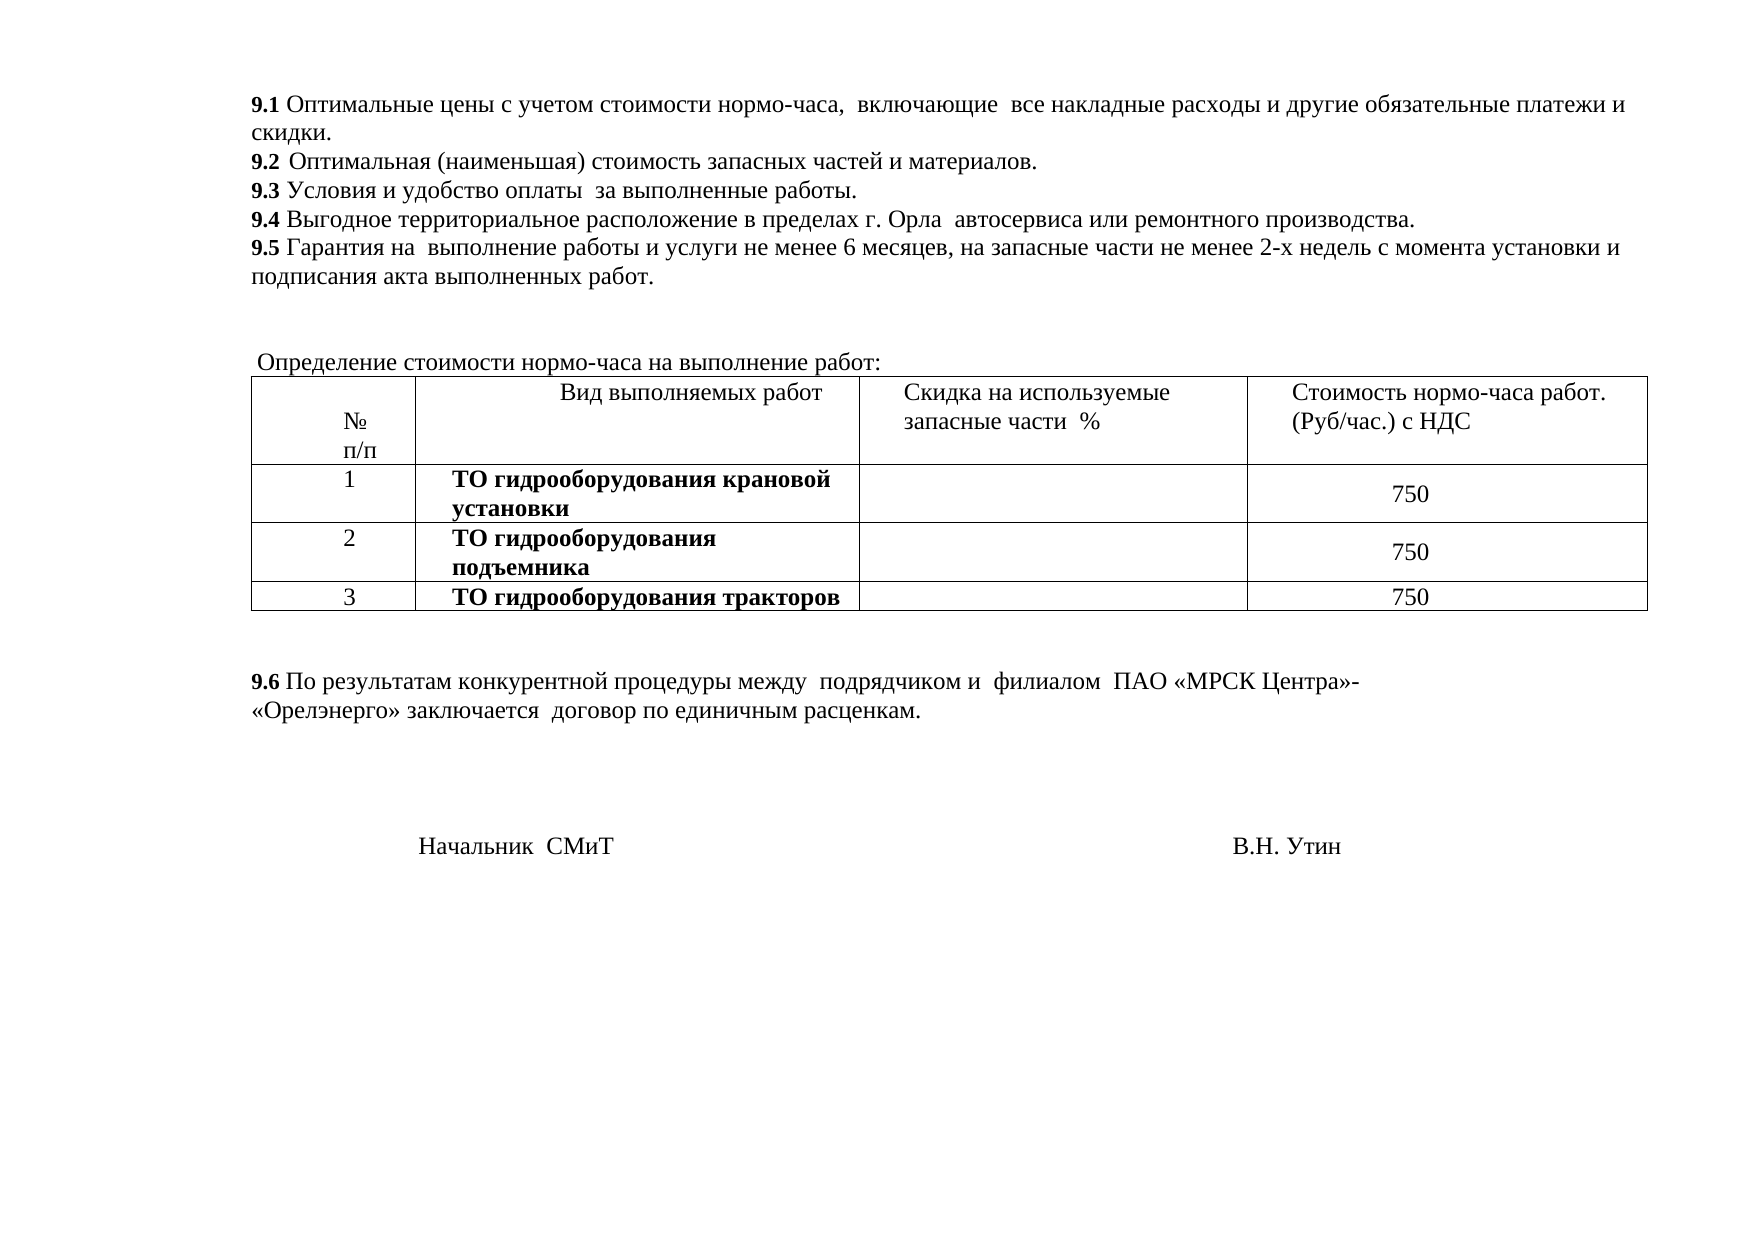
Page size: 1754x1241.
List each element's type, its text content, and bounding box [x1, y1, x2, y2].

text 9.3 Условия и удобство оплаты за выполненные работы. [251, 175, 1636, 204]
table_header Стоимость нормо-часа работ. (Руб/час.) с НДС [1248, 377, 1647, 463]
table_cell ТО гидрооборудования крановой установки [416, 465, 859, 522]
table_cell 750 [1248, 582, 1647, 610]
list Оптимальная (наименьшая) стоимость запасных частей и материалов. [251, 146, 1636, 175]
text 9.4 Выгодное территориальное расположение в пределах г. Орла автосервиса или ремонтного производства. [251, 204, 1636, 232]
table_cell 2 [252, 523, 415, 581]
table_cell [860, 523, 1247, 581]
text 9.1 Оптимальные цены с учетом стоимости нормо-часа, включающие все накладные расходы и другие обязательные платежи и скидки. [251, 89, 1636, 146]
table_cell 750 [1248, 465, 1647, 522]
table_header № п/п [252, 377, 415, 463]
table_cell 1 [252, 465, 415, 522]
text Определение стоимости нормо-часа на выполнение работ: [251, 347, 1636, 376]
table_cell 750 [1248, 523, 1647, 581]
text 9.5 Гарантия на выполнение работы и услуги не менее 6 месяцев, на запасные части не менее 2-х недель с момента установки и подписания акта выполненных работ. [251, 232, 1636, 290]
text Начальник СМиТ В.Н. Утин [118, 831, 1636, 860]
table_cell ТО гидрооборудования подъемника [416, 523, 859, 581]
table_cell 3 [252, 582, 415, 610]
table_cell [860, 465, 1247, 522]
table_header Скидка на используемые запасные части % [860, 377, 1247, 463]
table_header Вид выполняемых работ [416, 377, 859, 463]
table_cell [860, 582, 1247, 610]
text 9.6 По результатам конкурентной процедуры между подрядчиком и филиалом ПАО «МРСК Центра»- «Орелэнерго» заключается договор по единичным расценкам. [251, 666, 1636, 724]
table_cell ТО гидрооборудования тракторов [416, 582, 859, 610]
